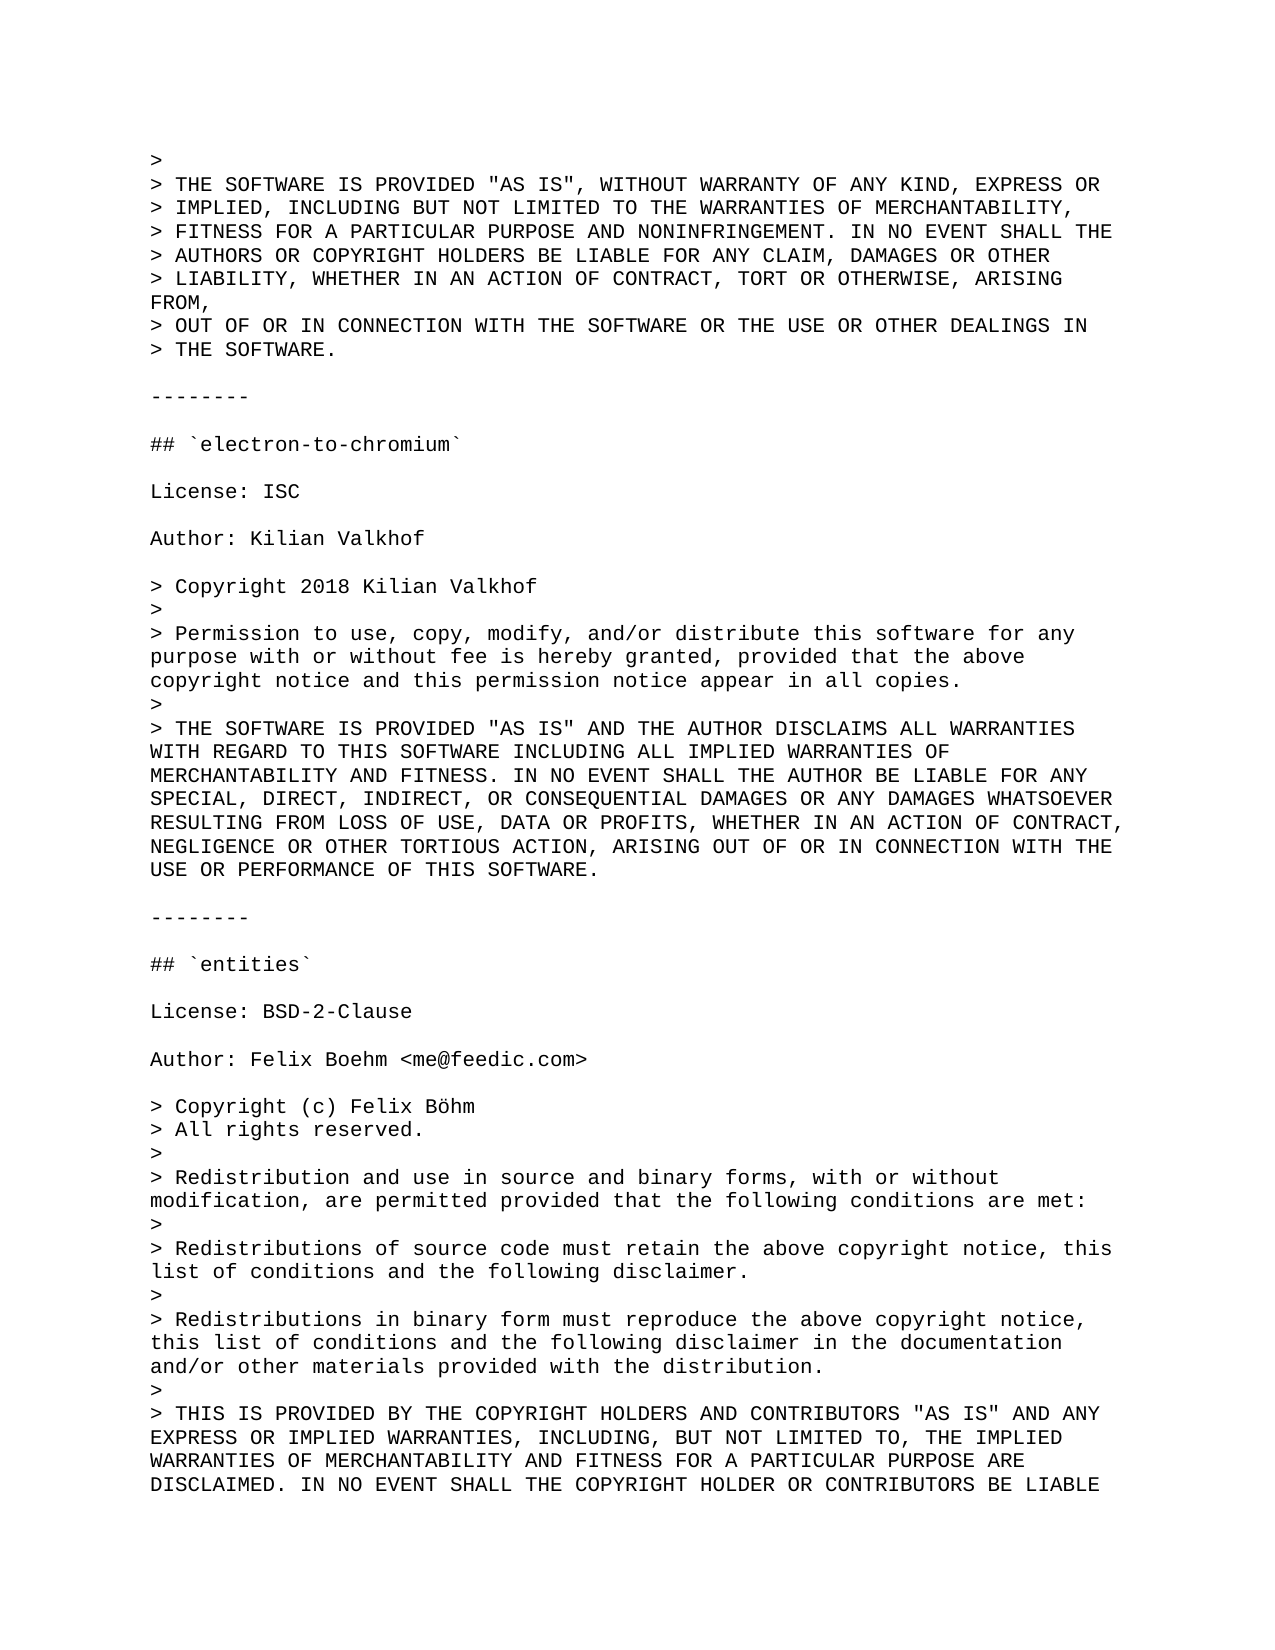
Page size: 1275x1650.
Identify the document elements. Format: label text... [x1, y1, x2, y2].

text > [150, 599, 1125, 623]
text > Redistributions in binary form must reproduce the above copyright notice, this list of conditions and the following disclaimer in the documentation and/or other materials provided with the distribution. [150, 1309, 1125, 1379]
text > [150, 150, 1125, 174]
text -------- [150, 907, 1125, 930]
text > Copyright 2018 Kilian Valkhof [150, 576, 1125, 599]
text > [150, 1379, 1125, 1403]
text > LIABILITY, WHETHER IN AN ACTION OF CONTRACT, TORT OR OTHERWISE, ARISING FROM, [150, 268, 1125, 316]
text > [150, 1285, 1125, 1309]
text > THE SOFTWARE IS PROVIDED "AS IS", WITHOUT WARRANTY OF ANY KIND, EXPRESS OR [150, 174, 1125, 197]
text Author: Kilian Valkhof [150, 528, 1125, 552]
text > IMPLIED, INCLUDING BUT NOT LIMITED TO THE WARRANTIES OF MERCHANTABILITY, [150, 197, 1125, 221]
text > [150, 694, 1125, 717]
text -------- [150, 386, 1125, 410]
text > Redistributions of source code must retain the above copyright notice, this list of conditions and the following disclaimer. [150, 1238, 1125, 1285]
text License: BSD-2-Clause [150, 1001, 1125, 1025]
text Author: Felix Boehm <me@feedic.com> [150, 1048, 1125, 1072]
text > All rights reserved. [150, 1119, 1125, 1143]
text ## `entities` [150, 954, 1125, 978]
text License: ISC [150, 481, 1125, 505]
text > AUTHORS OR COPYRIGHT HOLDERS BE LIABLE FOR ANY CLAIM, DAMAGES OR OTHER [150, 244, 1125, 268]
text > THE SOFTWARE. [150, 339, 1125, 363]
text > THE SOFTWARE IS PROVIDED "AS IS" AND THE AUTHOR DISCLAIMS ALL WARRANTIES WITH REGARD TO THIS SOFTWARE INCLUDING ALL IMPLIED WARRANTIES OF MERCHANTABILITY AND FITNESS. IN NO EVENT SHALL THE AUTHOR BE LIABLE FOR ANY SPECIAL, DIRECT, INDIRECT, OR CONSEQUENTIAL DAMAGES OR ANY DAMAGES WHATSOEVER RESULTING FROM LOSS OF USE, DATA OR PROFITS, WHETHER IN AN ACTION OF CONTRACT, NEGLIGENCE OR OTHER TORTIOUS ACTION, ARISING OUT OF OR IN CONNECTION WITH THE USE OR PERFORMANCE OF THIS SOFTWARE. [150, 717, 1125, 883]
text > Copyright (c) Felix Böhm [150, 1096, 1125, 1119]
text > Permission to use, copy, modify, and/or distribute this software for any purpose with or without fee is hereby granted, provided that the above copyright notice and this permission notice appear in all copies. [150, 623, 1125, 694]
text > Redistribution and use in source and binary forms, with or without modification, are permitted provided that the following conditions are met: [150, 1167, 1125, 1214]
text > [150, 1214, 1125, 1238]
text > OUT OF OR IN CONNECTION WITH THE SOFTWARE OR THE USE OR OTHER DEALINGS IN [150, 316, 1125, 339]
text > FITNESS FOR A PARTICULAR PURPOSE AND NONINFRINGEMENT. IN NO EVENT SHALL THE [150, 221, 1125, 244]
text > [150, 1143, 1125, 1167]
text ## `electron-to-chromium` [150, 434, 1125, 457]
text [150, 1403, 1125, 1498]
